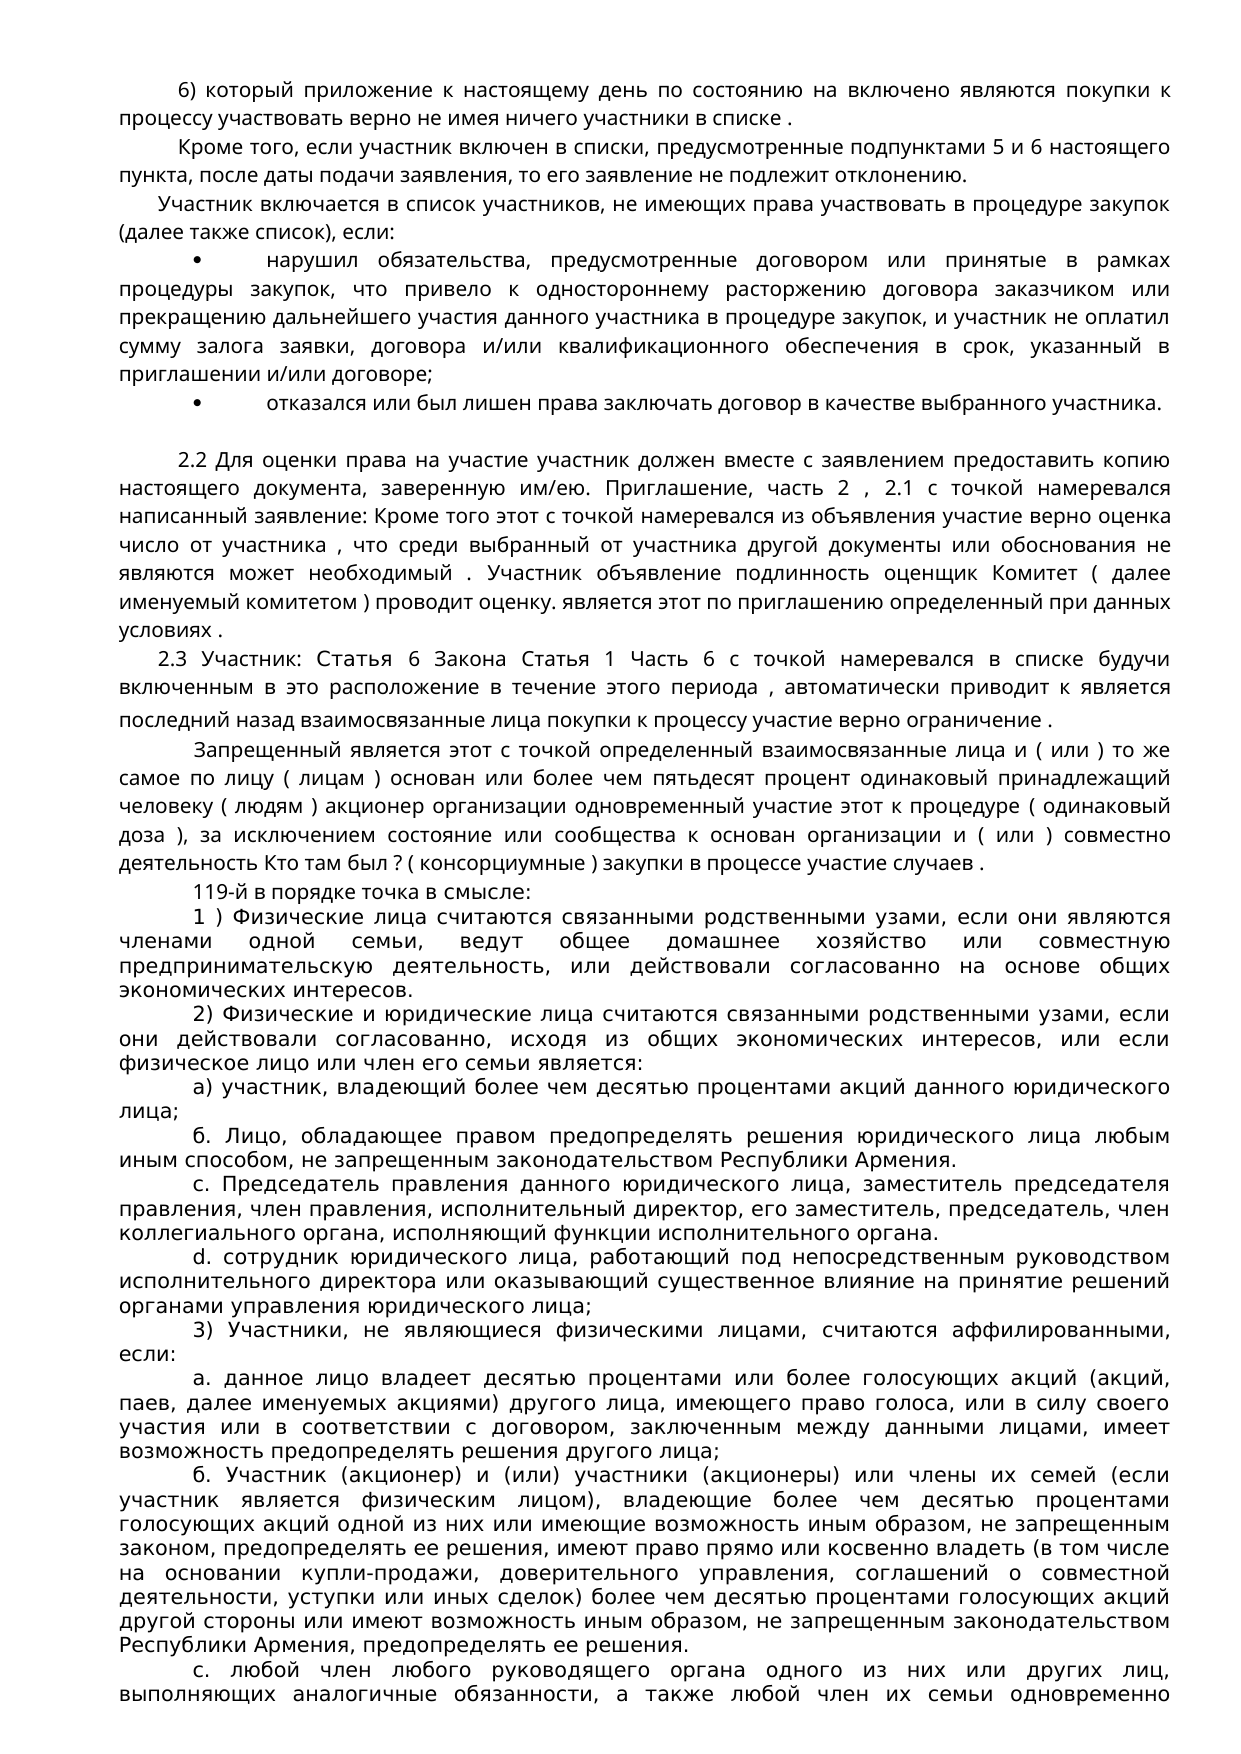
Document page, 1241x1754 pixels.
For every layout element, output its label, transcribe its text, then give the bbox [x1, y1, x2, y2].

text Запрещенный является этот с точкой определенный взаимосвязанные лица и ( или ) то же самое по лицу ( лицам ) основан или более чем пятьдесят процент одинаковый принадлежащий человеку ( людям ) акционер организации одновременный участие этот к процедуре ( одинаковый доза ), за исключением состояние или сообщества к основан организации и ( или ) совместно деятельность Кто там был ? ( консорциумные ) закупки в процессе участие случаев . [118, 735, 1171, 877]
list отказался или был лишен права заключать договор в качестве выбранного участника. [118, 388, 1171, 416]
text 3) Участники, не являющиеся физическими лицами, считаются аффилированными, если: [118, 1318, 1171, 1366]
text 1 ) Физические лица считаются связанными родственными узами, если они являются членами одной семьи, ведут общее домашнее хозяйство или совместную предпринимательскую деятельность, или действовали согласованно на основе общих экономических интересов. [118, 905, 1171, 1002]
text а) участник, владеющий более чем десятью процентами акций данного юридического лица; [118, 1075, 1171, 1124]
text d. сотрудник юридического лица, работающий под непосредственным руководством исполнительного директора или оказывающий существенное влияние на принятие решений органами управления юридического лица; [118, 1245, 1171, 1318]
list нарушил обязательства, предусмотренные договором или принятые в рамках процедуры закупок, что привело к одностороннему расторжению договора заказчиком или прекращению дальнейшего участия данного участника в процедуре закупок, и участник не оплатил сумму залога заявки, договора и/или квалификационного обеспечения в срок, указанный в приглашении и/или договоре; [118, 246, 1171, 388]
text 2.2 Для оценки права на участие участник должен вместе с заявлением предоставить копию настоящего документа, заверенную им/ею. Приглашение, часть 2 , 2.1 с точкой намеревался написанный заявление: Кроме того этот с точкой намеревался из объявления участие верно оценка число от участника , что среди выбранный от участника другой документы или обоснования не являются может необходимый . Участник объявление подлинность оценщик Комитет ( далее именуемый комитетом ) проводит оценку. является этот по приглашению определенный при данных условиях . [118, 445, 1171, 644]
text б. Лицо, обладающее правом предопределять решения юридического лица любым иным способом, не запрещенным законодательством Республики Армения. [118, 1124, 1171, 1172]
text б. Участник (акционер) и (или) участники (акционеры) или члены их семей (если участник является физическим лицом), владеющие более чем десятью процентами голосующих акций одной из них или имеющие возможность иным образом, не запрещенным законом, предопределять ее решения, имеют право прямо или косвенно владеть (в том числе на основании купли-продажи, доверительного управления, соглашений о совместной деятельности, уступки или иных сделок) более чем десятью процентами голосующих акций другой стороны или имеют возможность иным образом, не запрещенным законодательством Республики Армения, предопределять ее решения. [118, 1463, 1171, 1658]
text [118, 1658, 1171, 1706]
text 6) который приложение к настоящему день по состоянию на включено являются покупки к процессу участвовать верно не имея ничего участники в списке . [118, 75, 1171, 132]
text c. Председатель правления данного юридического лица, заместитель председателя правления, член правления, исполнительный директор, его заместитель, председатель, член коллегиального органа, исполняющий функции исполнительного органа. [118, 1172, 1171, 1245]
text 119-й в порядке точка в смысле: [118, 877, 1171, 905]
text Кроме того, если участник включен в списки, предусмотренные подпунктами 5 и 6 настоящего пункта, после даты подачи заявления, то его заявление не подлежит отклонению. [118, 132, 1171, 189]
text 2) Физические и юридические лица считаются связанными родственными узами, если они действовали согласованно, исходя из общих экономических интересов, или если физическое лицо или член его семьи является: [118, 1002, 1171, 1075]
text 2.3 Участник: Статья 6 Закона​ Статья 1 Часть 6 с точкой намеревался в списке будучи включенным в это расположение в течение этого периода , автоматически приводит к является последний назад взаимосвязанные лица покупки к процессу участие верно ограничение . [118, 644, 1171, 735]
text а. данное лицо владеет десятью процентами или более голосующих акций (акций, паев, далее именуемых акциями) другого лица, имеющего право голоса, или в силу своего участия или в соответствии с договором, заключенным между данными лицами, имеет возможность предопределять решения другого лица; [118, 1366, 1171, 1463]
text Участник включается в список участников, не имеющих права участвовать в процедуре закупок (далее также список), если: [118, 189, 1171, 246]
